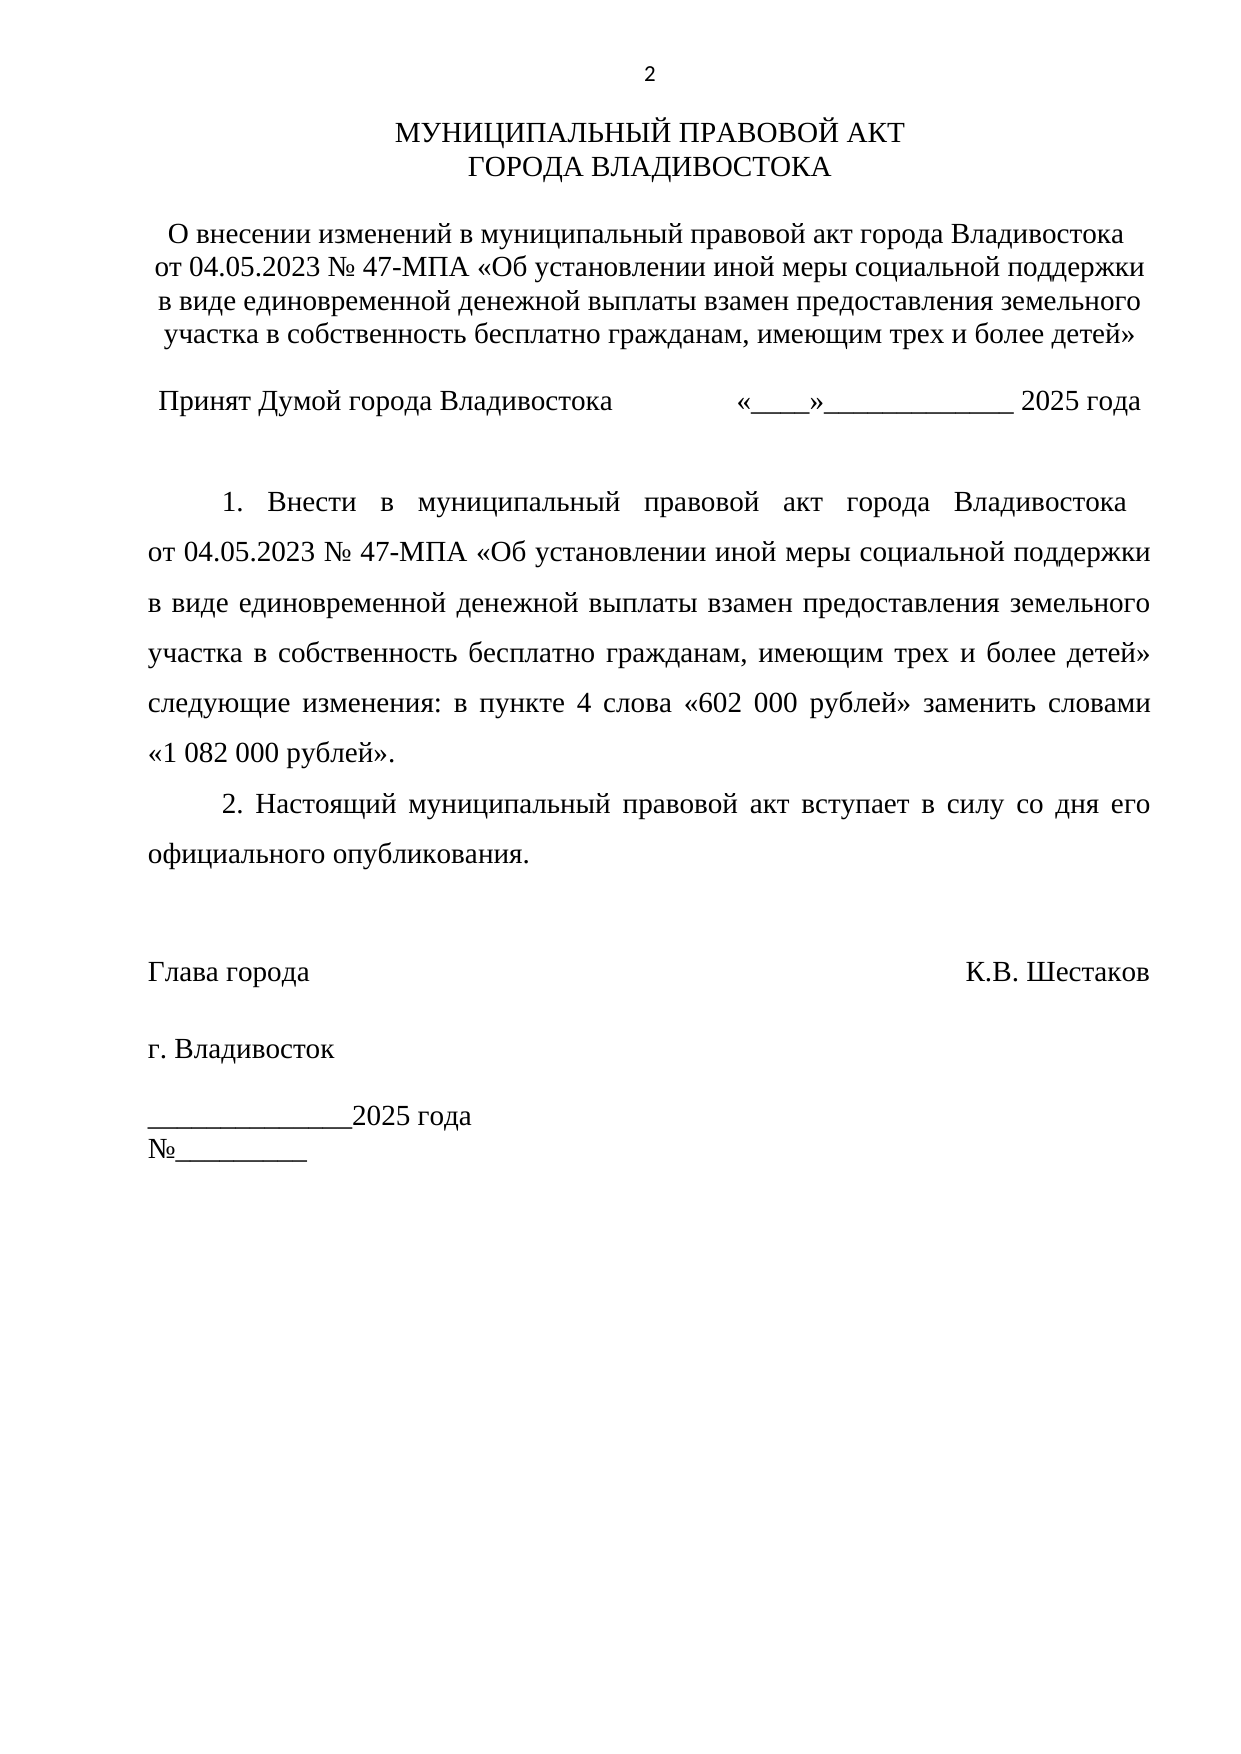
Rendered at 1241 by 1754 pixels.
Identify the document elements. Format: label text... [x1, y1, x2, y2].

text 1. Внести в муниципальный правовой акт города Владивостока от 04.05.2023 № 47-МПА «Об установлении иной меры социальной поддержки в виде единовременной денежной выплаты взамен предоставления земельного участка в собственность бесплатно гражданам, имеющим трех и более детей» следующие изменения: в пункте 4 слова «602 000 рублей» заменить словами «1 082 000 рублей». [148, 484, 1152, 769]
text О внесении изменений в муниципальный правовой акт города Владивостока от 04.05.2023 № 47-МПА «Об установлении иной меры социальной поддержки в виде единовременной денежной выплаты взамен предоставления земельного участка в собственность бесплатно гражданам, имеющим трех и более детей» [148, 216, 1152, 350]
text Глава города К.В. Шестаков [148, 954, 1152, 987]
text г. Владивосток [148, 1031, 1152, 1064]
text Принят Думой города Владивостока «____»_____________ 2025 года [148, 383, 1152, 417]
text ______________2025 года [148, 1098, 1152, 1131]
text 2. Настоящий муниципальный правовой акт вступает в силу со дня его официального опубликования. [148, 786, 1152, 870]
text МУНИЦИПАЛЬНЫЙ ПРАВОВОЙ АКТ [148, 115, 1152, 149]
text ГОРОДА ВЛАДИВОСТОКА [148, 149, 1152, 182]
text №_________ [148, 1131, 1152, 1165]
